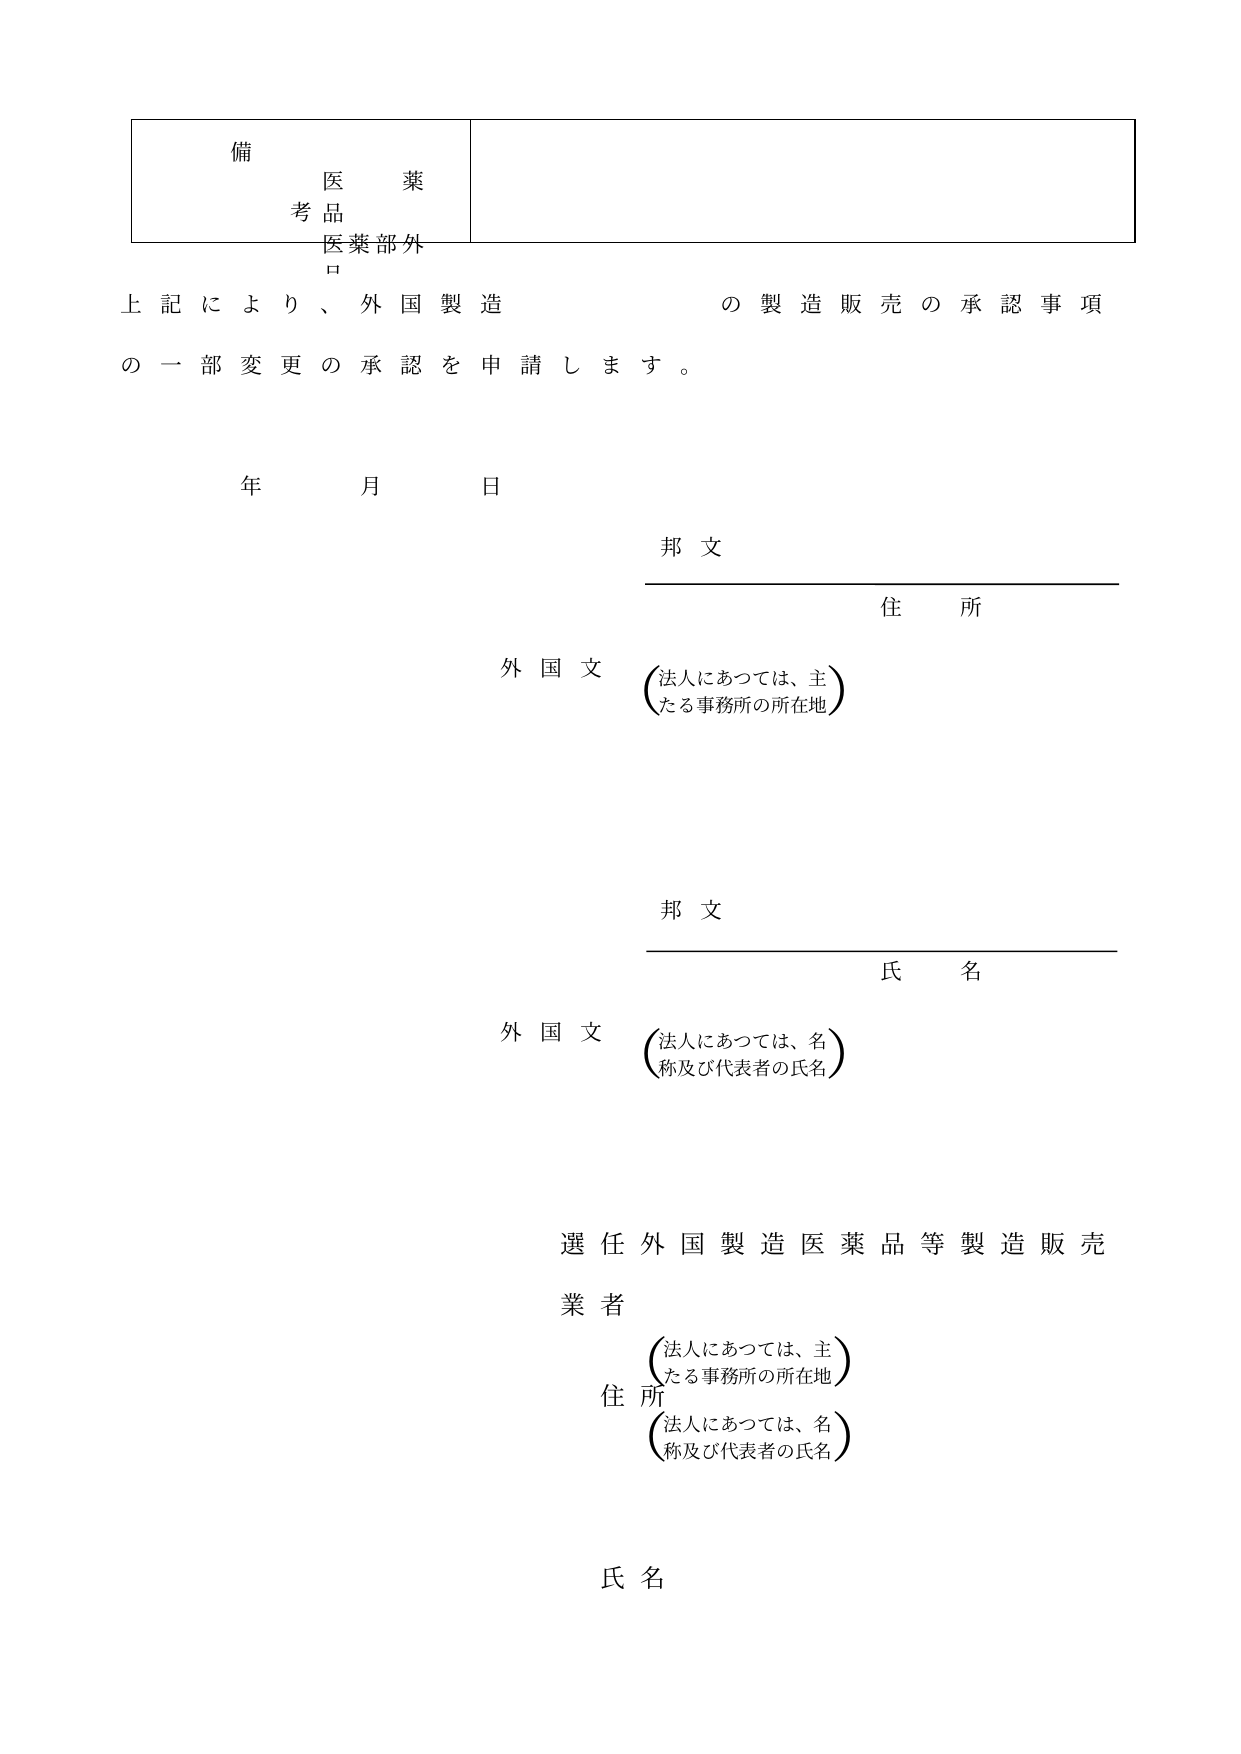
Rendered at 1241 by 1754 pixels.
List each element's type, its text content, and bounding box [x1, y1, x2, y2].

text 外国文 [120, 1000, 1120, 1061]
text 選任外国製造医薬品等製造販売業者 [557, 1213, 1120, 1334]
text 外国文 [120, 637, 1120, 697]
text 邦文 [120, 515, 1120, 576]
table_cell [471, 120, 1134, 242]
text 邦文 [120, 879, 1120, 940]
text 住 所 [120, 576, 1120, 637]
table_cell 備考 [132, 120, 470, 242]
text 年 月 日 [120, 455, 1120, 515]
text 氏 名 [120, 940, 1120, 1000]
text 住所 [592, 1364, 1120, 1425]
text 上記により、外国製造 の製造販売の承認事項の一部変更の承認を申請します。 [120, 273, 1120, 394]
text 氏名 [592, 1546, 1120, 1607]
